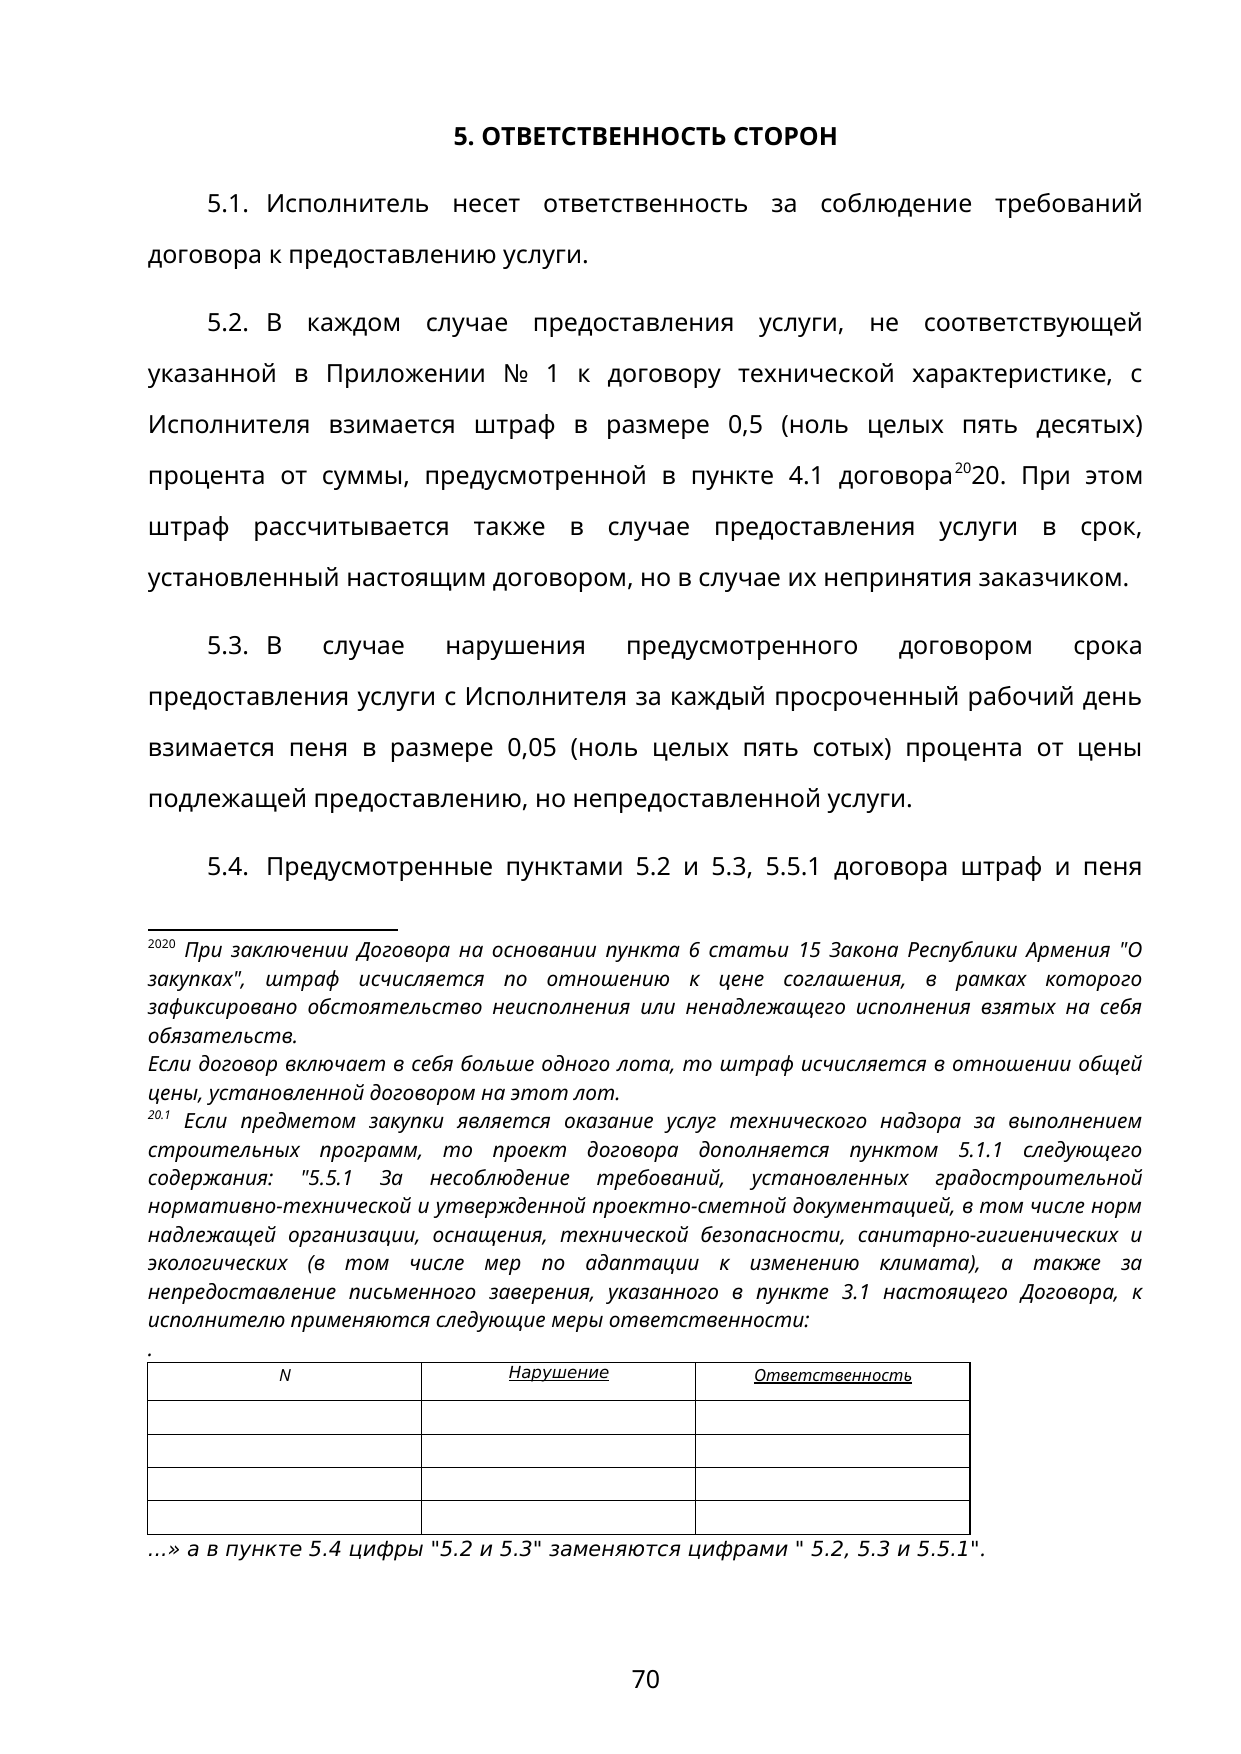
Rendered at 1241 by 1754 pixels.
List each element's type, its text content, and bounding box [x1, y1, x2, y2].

text 5. ОТВЕТСТВЕННОСТЬ СТОРОН [148, 118, 1144, 152]
text 5.1. Исполнитель несет ответственность за соблюдение требований договора к предоставлению услуги. [148, 186, 1144, 271]
text 5.2. В каждом случае предоставления услуги, не соответствующей указанной в Приложении № 1 к договору технической характеристике, с Исполнителя взимается штраф в размере 0,5 (ноль целых пять десятых) процента от суммы, предусмотренной в пункте 4.1 договора20. При этом штраф рассчитывается также в случае предоставления услуги в срок, установленный настоящим договором, но в случае их непринятия заказчиком. [148, 304, 1144, 594]
text 5.4. Предусмотренные пунктами 5.2 и 5.3, 5.5.1 договора штраф и пеня исчисляются и зачитываются вместе с суммами, подлежащими уплате Исполнителю в результате предоставления услуги. [148, 848, 1144, 882]
text 5.3. В случае нарушения предусмотренного договором срока предоставления услуги с Исполнителя за каждый просроченный рабочий день взимается пеня в размере 0,05 (ноль целых пять сотых) процента от цены подлежащей предоставлению, но непредоставленной услуги. [148, 627, 1144, 815]
